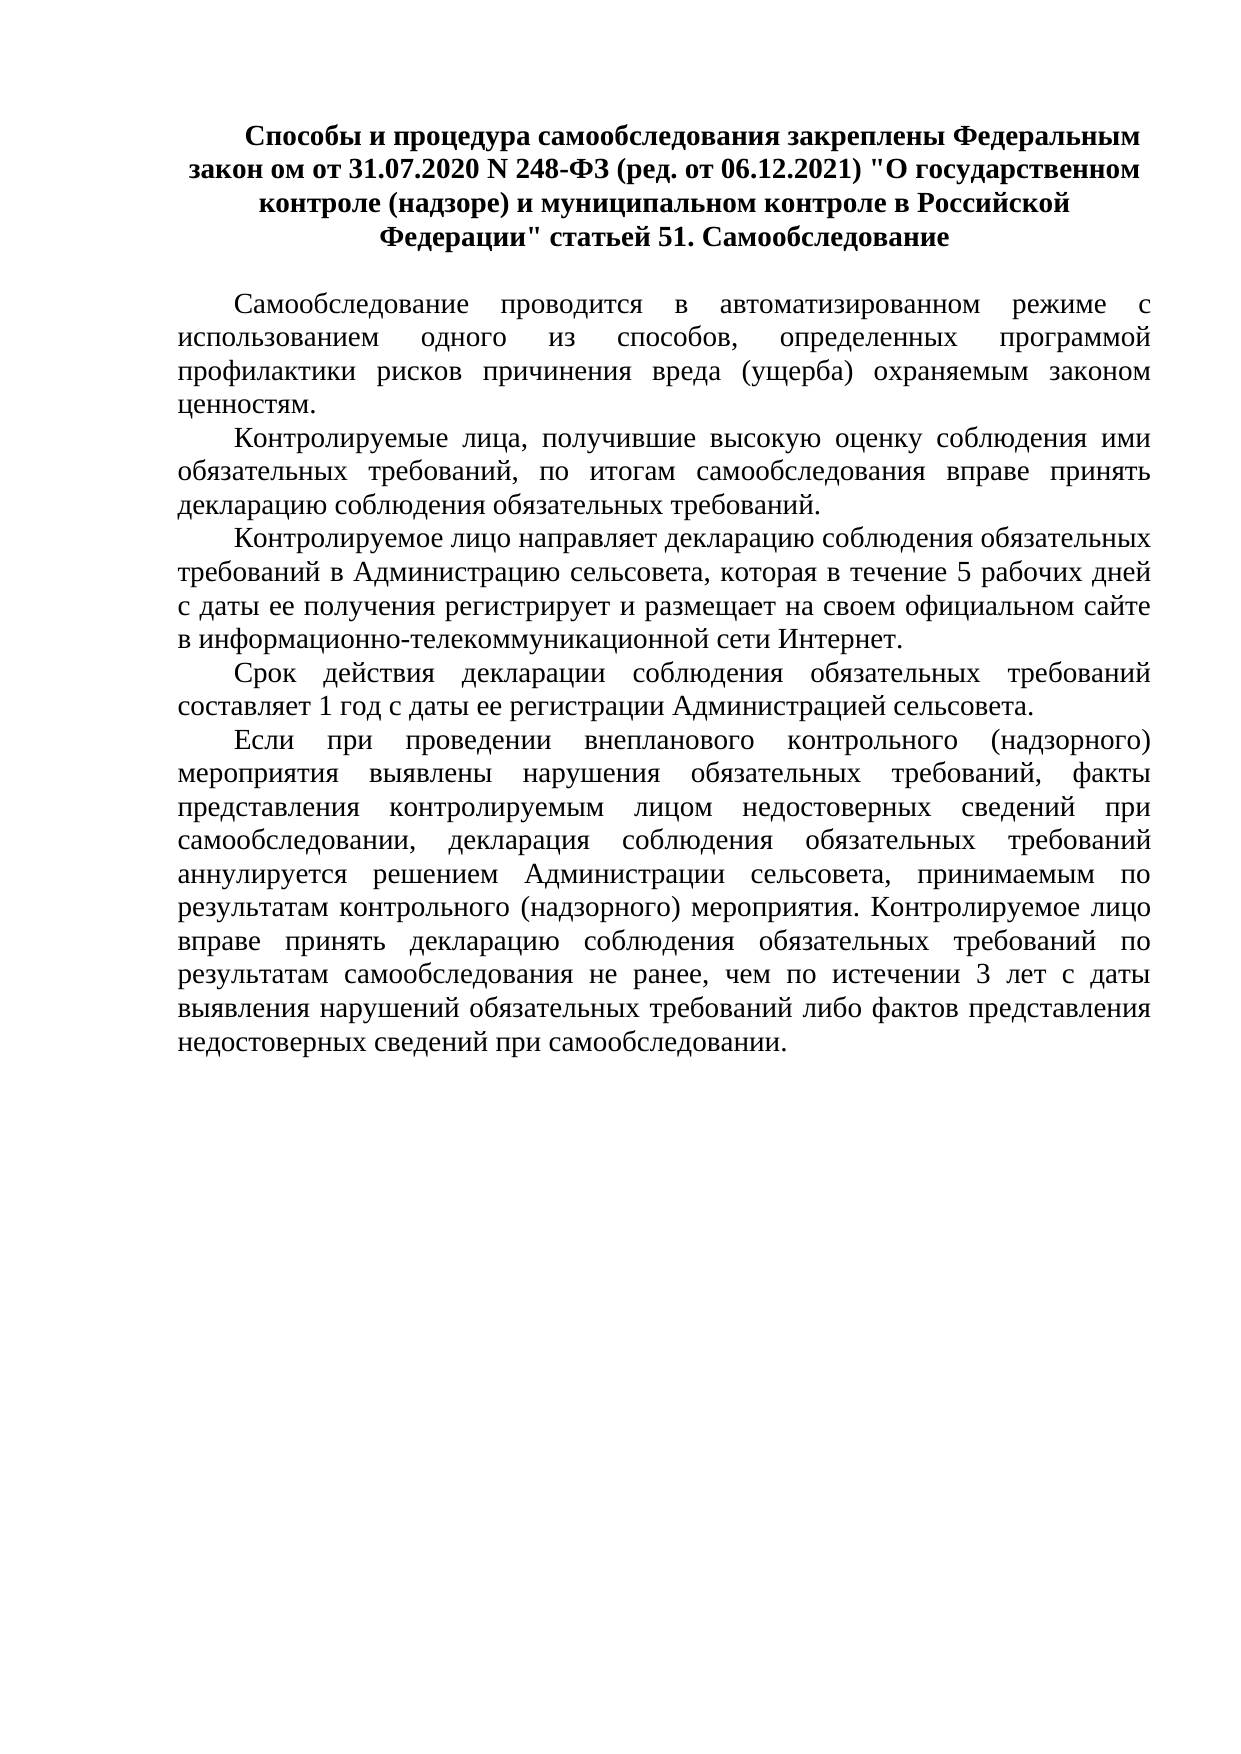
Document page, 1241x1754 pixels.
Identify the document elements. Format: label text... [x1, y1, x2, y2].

text Срок действия декларации соблюдения обязательных требований составляет 1 год с даты ее регистрации Администрацией сельсовета. [177, 655, 1152, 722]
text Самообследование проводится в автоматизированном режиме с использованием одного из способов, определенных программой профилактики рисков причинения вреда (ущерба) охраняемым законом ценностям. [177, 286, 1152, 420]
text Контролируемое лицо направляет декларацию соблюдения обязательных требований в Администрацию сельсовета, которая в течение 5 рабочих дней с даты ее получения регистрирует и размещает на своем официальном сайте в информационно-телекоммуникационной сети Интернет. [177, 521, 1152, 655]
text Контролируемые лица, получившие высокую оценку соблюдения ими обязательных требований, по итогам самообследования вправе принять декларацию соблюдения обязательных требований. [177, 420, 1152, 521]
text Способы и процедура самообследования закреплены Федеральным закон ом от 31.07.2020 N 248-ФЗ (ред. от 06.12.2021) "О государственном контроле (надзоре) и муниципальном контроле в Российской Федерации" статьей 51. Самообследование [177, 118, 1152, 252]
text Если при проведении внепланового контрольного (надзорного) мероприятия выявлены нарушения обязательных требований, факты представления контролируемым лицом недостоверных сведений при самообследовании, декларация соблюдения обязательных требований аннулируется решением Администрации сельсовета, принимаемым по результатам контрольного (надзорного) мероприятия. Контролируемое лицо вправе принять декларацию соблюдения обязательных требований по результатам самообследования не ранее, чем по истечении 3 лет с даты выявления нарушений обязательных требований либо фактов представления недостоверных сведений при самообследовании. [177, 722, 1152, 1057]
